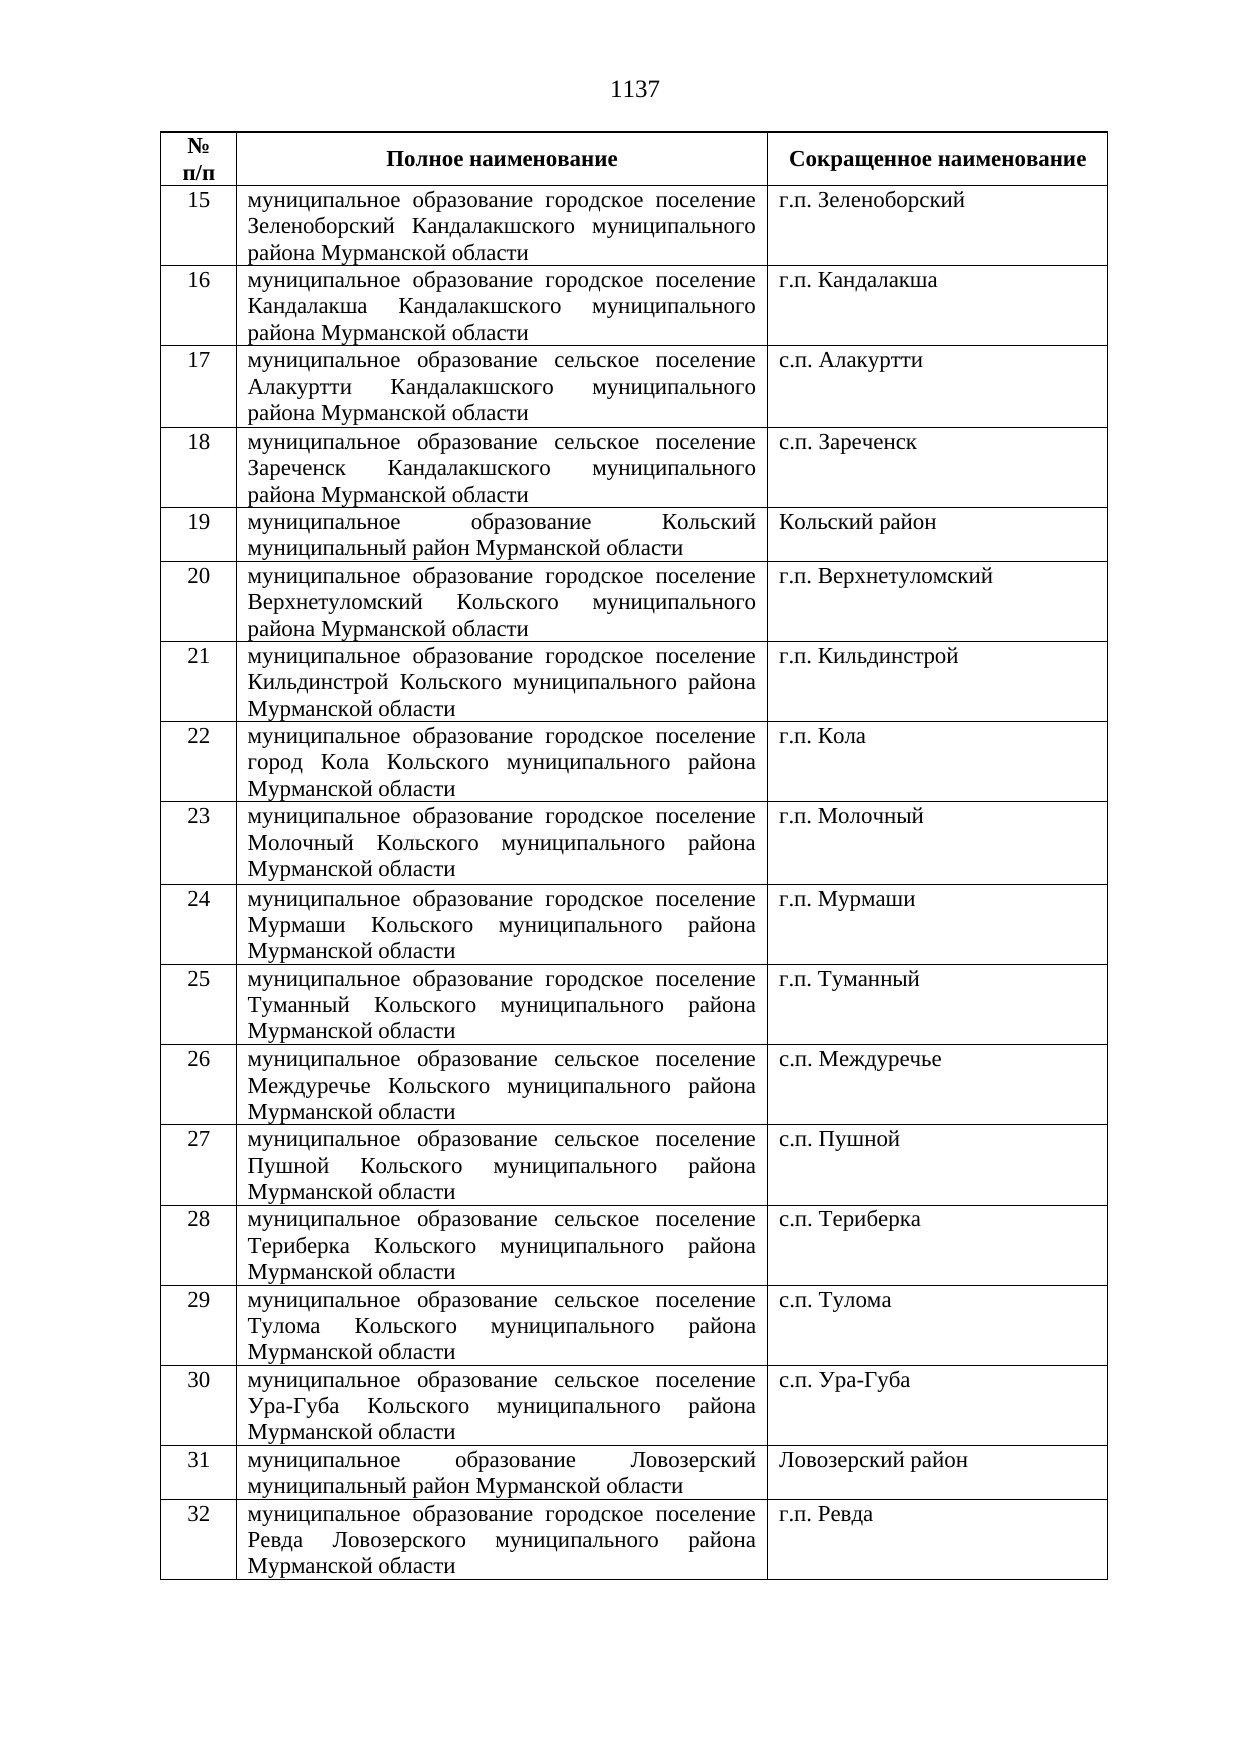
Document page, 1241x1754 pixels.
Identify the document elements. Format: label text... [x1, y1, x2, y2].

table_cell с.п. Тулома [768, 1286, 1107, 1365]
table_cell муниципальное образование Кольский муниципальный район Мурманской области [237, 508, 767, 561]
table_cell г.п. Молочный [768, 802, 1107, 884]
table_cell г.п. Кандалакша [768, 266, 1107, 345]
table_cell муниципальное образование городское поселение Кандалакша Кандалакшского муниципального района Мурманской области [237, 266, 767, 345]
table_cell 28 [161, 1206, 236, 1284]
table_cell 20 [161, 562, 236, 641]
table_cell муниципальное образование сельское поселение Тулома Кольского муниципального района Мурманской области [237, 1286, 767, 1365]
table_cell муниципальное образование городское поселение Туманный Кольского муниципального района Мурманской области [237, 965, 767, 1044]
table_cell муниципальное образование городское поселение Молочный Кольского муниципального района Мурманской области [237, 802, 767, 884]
table_cell муниципальное образование сельское поселение Зареченск Кандалакшского муниципального района Мурманской области [237, 428, 767, 507]
table_cell г.п. Туманный [768, 965, 1107, 1044]
table_cell муниципальное образование сельское поселение Ура-Губа Кольского муниципального района Мурманской области [237, 1366, 767, 1445]
table_cell 19 [161, 508, 236, 561]
table_cell с.п. Алакуртти [768, 346, 1107, 427]
table_cell г.п. Кола [768, 722, 1107, 801]
table_cell муниципальное образование городское поселение Мурмаши Кольского муниципального района Мурманской области [237, 885, 767, 964]
table_cell 21 [161, 642, 236, 721]
table_cell с.п. Ура-Губа [768, 1366, 1107, 1445]
table_cell муниципальное образование городское поселение город Кола Кольского муниципального района Мурманской области [237, 722, 767, 801]
table_cell 18 [161, 428, 236, 507]
table_header № п/п [161, 133, 236, 185]
table_cell 16 [161, 266, 236, 345]
table_cell муниципальное образование сельское поселение Териберка Кольского муниципального района Мурманской области [237, 1206, 767, 1284]
table_cell 26 [161, 1045, 236, 1124]
table_cell с.п. Пушной [768, 1125, 1107, 1204]
table_cell г.п. Зеленоборский [768, 186, 1107, 265]
table_cell 30 [161, 1366, 236, 1445]
table_cell муниципальное образование городское поселение Зеленоборский Кандалакшского муниципального района Мурманской области [237, 186, 767, 265]
table_cell 31 [161, 1446, 236, 1498]
table_cell муниципальное образование сельское поселение Алакуртти Кандалакшского муниципального района Мурманской области [237, 346, 767, 427]
table_header Полное наименование [237, 133, 767, 185]
table_cell муниципальное образование сельское поселение Пушной Кольского муниципального района Мурманской области [237, 1125, 767, 1204]
table_cell г.п. Ревда [768, 1500, 1107, 1579]
table_cell г.п. Верхнетуломский [768, 562, 1107, 641]
table_cell муниципальное образование городское поселение Кильдинстрой Кольского муниципального района Мурманской области [237, 642, 767, 721]
table_header Сокращенное наименование [768, 133, 1107, 185]
table_cell муниципальное образование сельское поселение Междуречье Кольского муниципального района Мурманской области [237, 1045, 767, 1124]
table_cell с.п. Териберка [768, 1206, 1107, 1284]
table_cell 23 [161, 802, 236, 884]
table_cell с.п. Междуречье [768, 1045, 1107, 1124]
table_cell муниципальное образование городское поселение Ревда Ловозерского муниципального района Мурманской области [237, 1500, 767, 1579]
table_cell 29 [161, 1286, 236, 1365]
table_cell Ловозерский район [768, 1446, 1107, 1498]
table_cell 17 [161, 346, 236, 427]
table_cell с.п. Зареченск [768, 428, 1107, 507]
table_cell 15 [161, 186, 236, 265]
table_cell 27 [161, 1125, 236, 1204]
table_cell муниципальное образование Ловозерский муниципальный район Мурманской области [237, 1446, 767, 1498]
table_cell муниципальное образование городское поселение Верхнетуломский Кольского муниципального района Мурманской области [237, 562, 767, 641]
table_cell 25 [161, 965, 236, 1044]
table_cell 32 [161, 1500, 236, 1579]
table_cell 22 [161, 722, 236, 801]
table_cell Кольский район [768, 508, 1107, 561]
table_cell г.п. Кильдинстрой [768, 642, 1107, 721]
table_cell г.п. Мурмаши [768, 885, 1107, 964]
table_cell 24 [161, 885, 236, 964]
